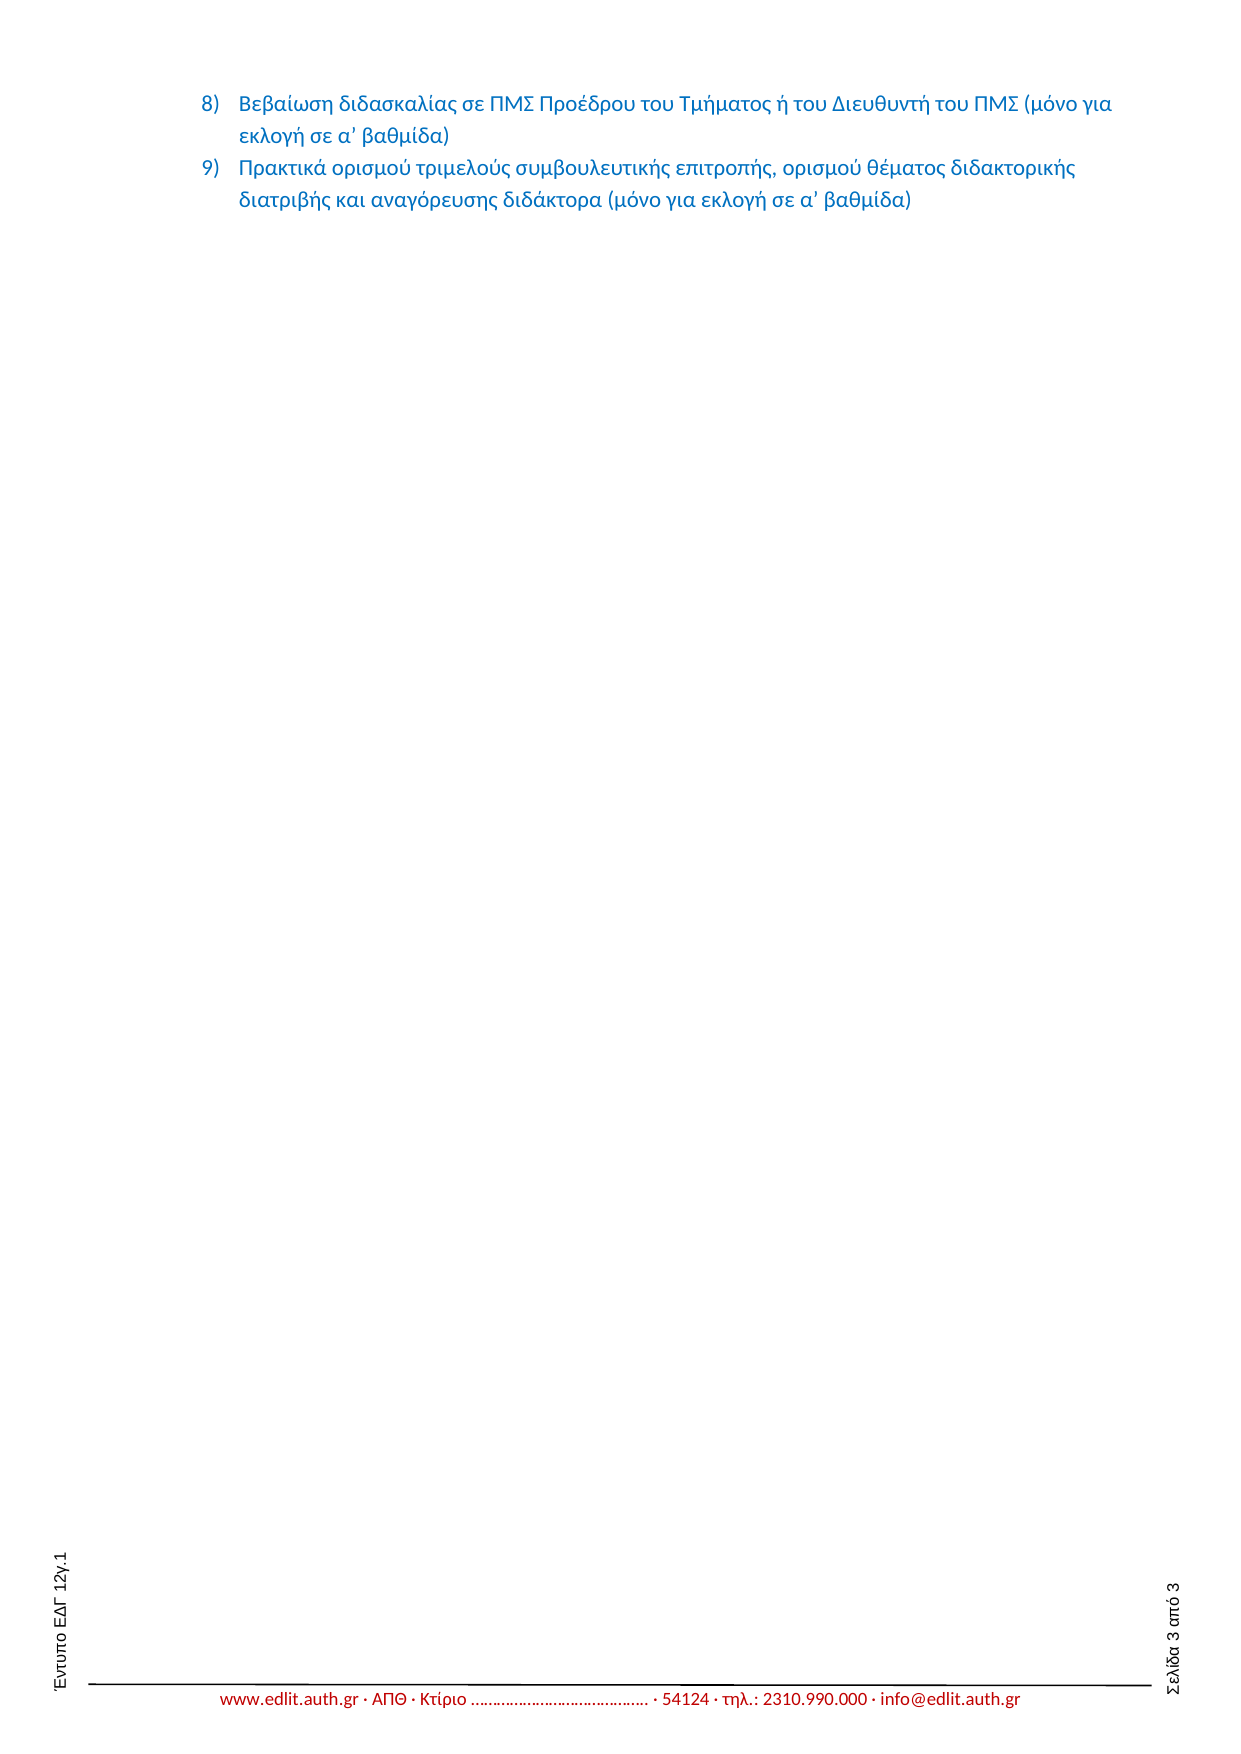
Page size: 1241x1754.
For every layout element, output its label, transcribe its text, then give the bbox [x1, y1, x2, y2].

list Πρακτικά ορισμού τριμελούς συμβουλευτικής επιτροπής, ορισμού θέματος διδακτορικής διατριβής και αναγόρευσης διδάκτορα (μόνο για εκλογή σε α’ βαθμίδα) [201, 153, 1152, 213]
list Βεβαίωση διδασκαλίας σε ΠΜΣ Προέδρου του Τμήματος ή του Διευθυντή του ΠΜΣ (μόνο για εκλογή σε α’ βαθμίδα) [201, 89, 1152, 149]
